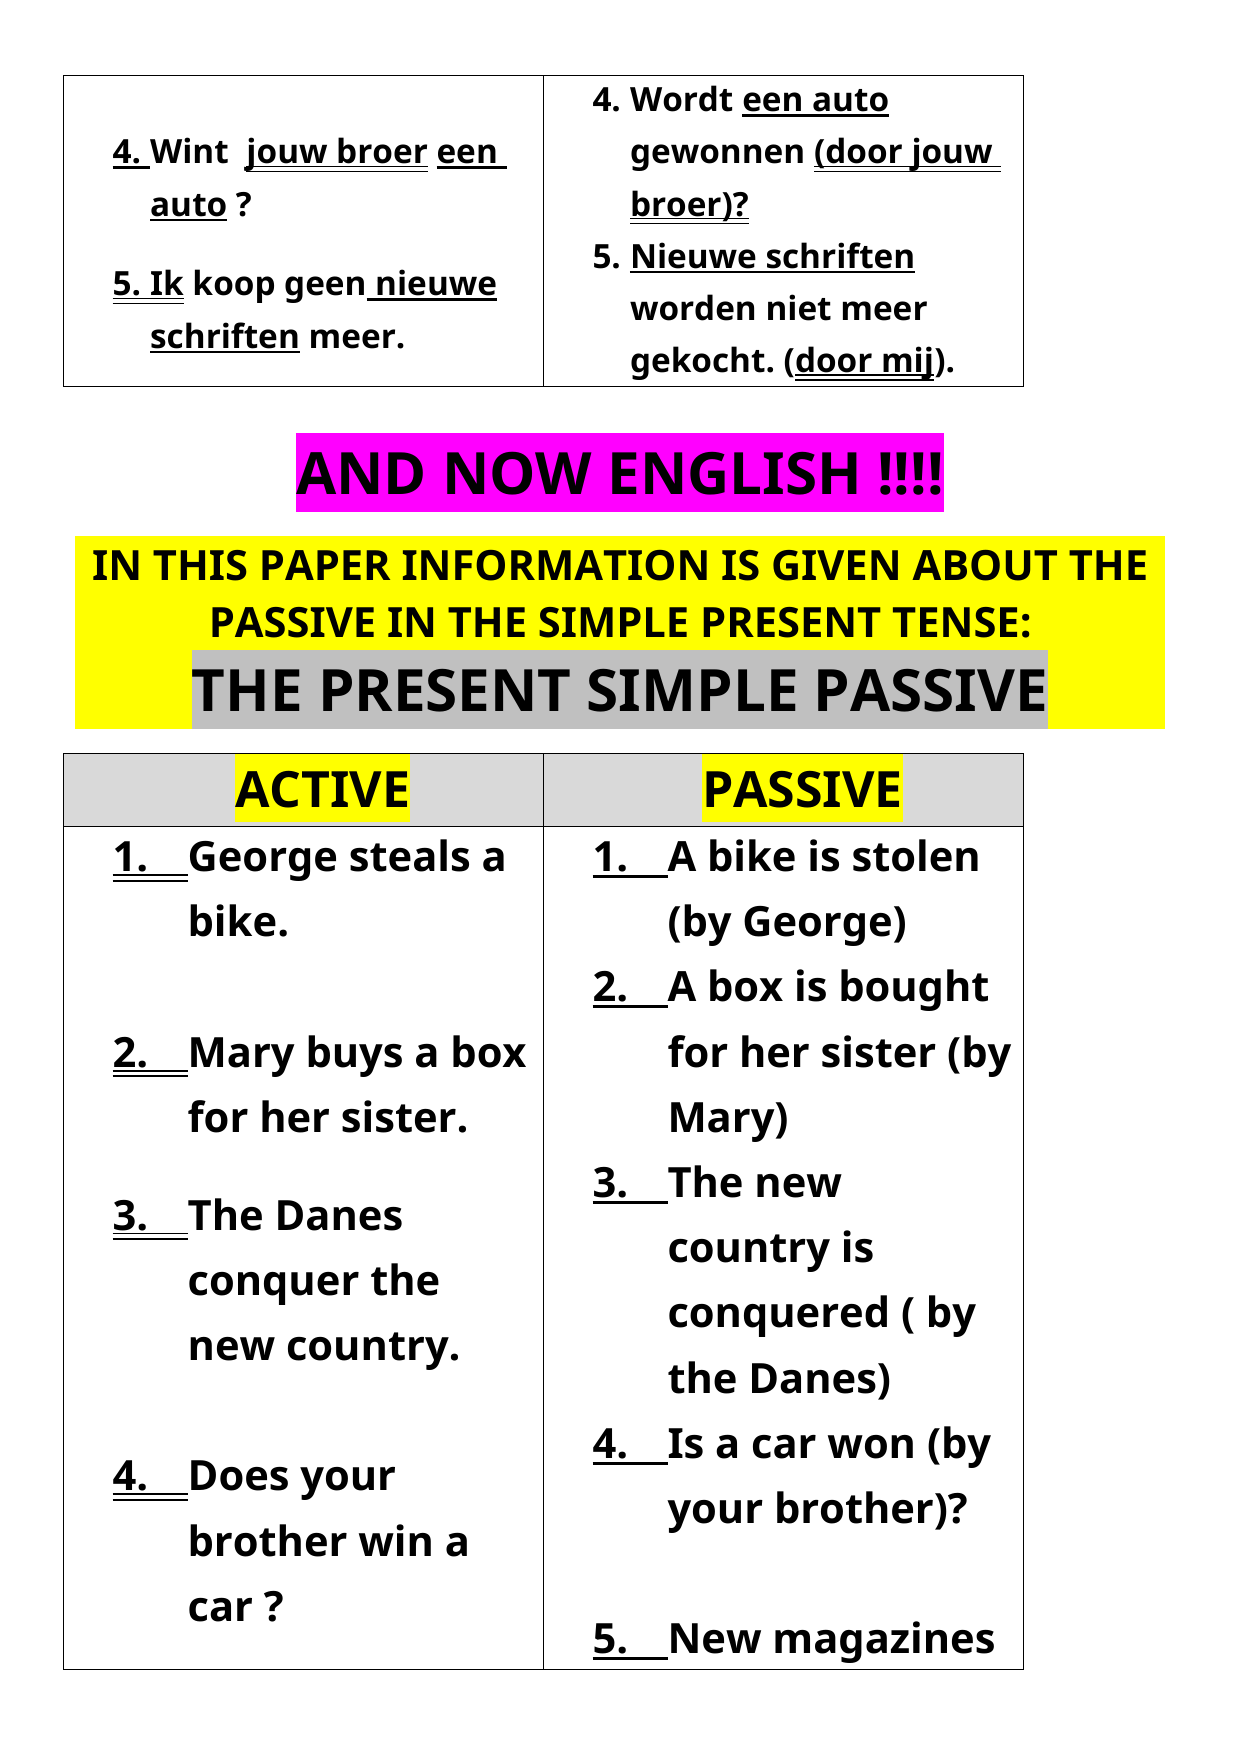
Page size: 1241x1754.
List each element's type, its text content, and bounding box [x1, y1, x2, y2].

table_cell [544, 76, 1023, 386]
text AND NOW ENGLISH !!!! [75, 432, 1165, 512]
table_header PASSIVE [544, 754, 1023, 826]
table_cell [544, 827, 1023, 1669]
text IN THIS PAPER INFORMATION IS GIVEN ABOUT THE PASSIVE IN THE SIMPLE PRESENT TENSE: [75, 536, 1165, 649]
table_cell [64, 827, 543, 1669]
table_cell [64, 76, 543, 386]
table_header ACTIVE [64, 754, 543, 826]
text THE PRESENT SIMPLE PASSIVE [75, 649, 1165, 729]
